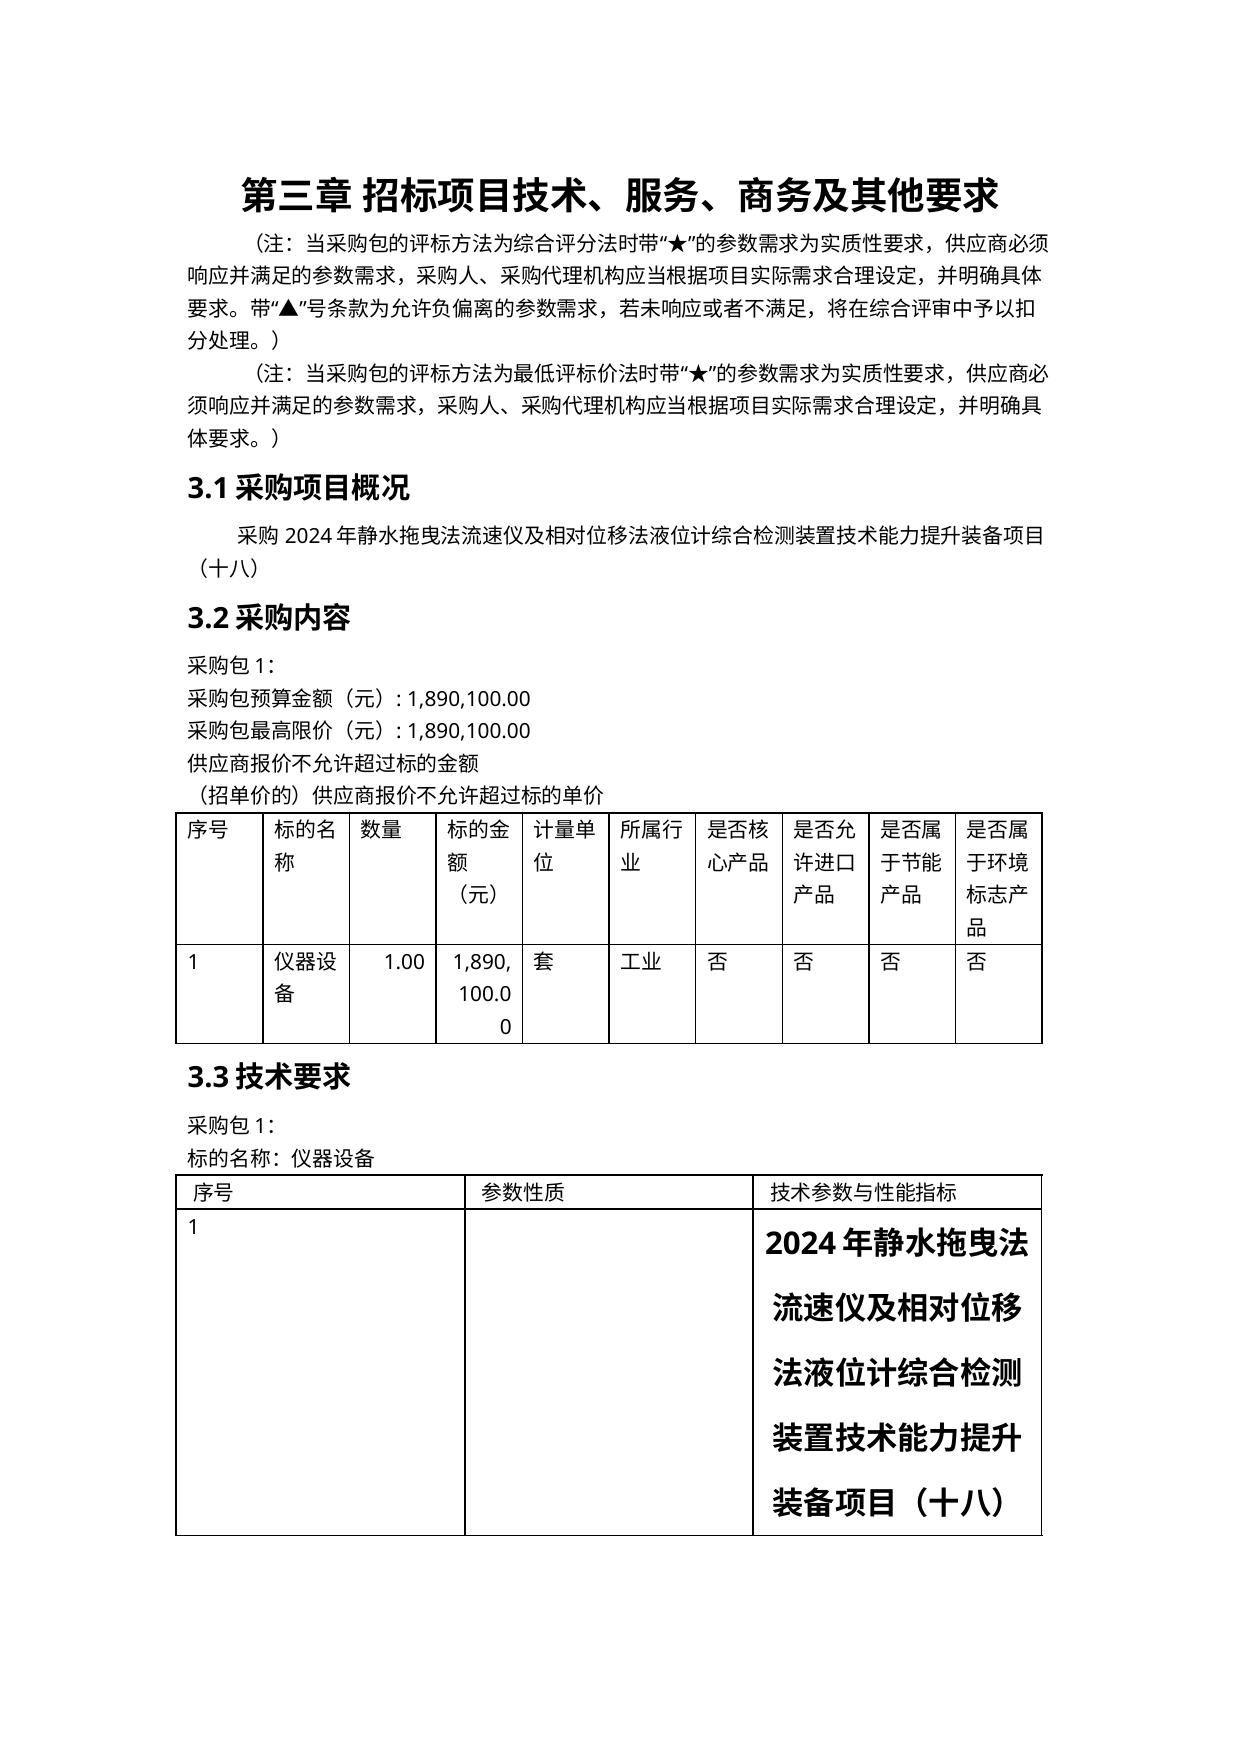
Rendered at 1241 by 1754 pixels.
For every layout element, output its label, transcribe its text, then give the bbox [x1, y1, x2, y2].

table_header 数量 [350, 814, 435, 943]
text 标的名称：仪器设备 [187, 1142, 1053, 1174]
table_header 标的金额 （元） [437, 814, 522, 943]
table_header 技术参数与性能指标 [754, 1176, 1041, 1208]
table_cell 否 [696, 945, 782, 1043]
table_header 所属行业 [610, 814, 695, 943]
table_header 是否允许进口产品 [783, 814, 868, 943]
table_header 是否核心产品 [696, 814, 782, 943]
table_header 计量单位 [523, 814, 608, 943]
text 采购包1： [187, 1109, 1053, 1142]
table_cell 仪器设备 [264, 945, 349, 1043]
text 3.2采购内容 [187, 584, 1053, 649]
table_header 是否属于节能产品 [870, 814, 955, 943]
text 采购包1： [187, 649, 1053, 682]
text 采购 2024年静水拖曳法流速仪及相对位移法液位计综合检测装置技术能力提升装备项目（十八） [187, 519, 1053, 584]
table_cell 套 [523, 945, 608, 1043]
table_header 序号 [177, 814, 262, 943]
table_header 标的名称 [264, 814, 349, 943]
text 3.1采购项目概况 [187, 454, 1053, 519]
text （注：当采购包的评标方法为最低评标价法时带“★”的参数需求为实质性要求，供应商必须响应并满足的参数需求，采购人、采购代理机构应当根据项目实际需求合理设定，并明确具体要求。） [187, 357, 1053, 454]
table_cell 否 [783, 945, 868, 1043]
table_cell 否 [956, 945, 1041, 1043]
text 第三章 招标项目技术、服务、商务及其他要求 [187, 162, 1053, 227]
table_cell 1 [177, 945, 262, 1043]
text （注：当采购包的评标方法为综合评分法时带“★”的参数需求为实质性要求，供应商必须响应并满足的参数需求，采购人、采购代理机构应当根据项目实际需求合理设定，并明确具体要求。带“▲”号条款为允许负偏离的参数需求，若未响应或者不满足，将在综合评审中予以扣分处理。） [187, 227, 1053, 357]
text 供应商报价不允许超过标的金额 [187, 747, 1053, 779]
text 采购包最高限价（元）: 1,890,100.00 [187, 714, 1053, 747]
table_cell 1 [177, 1210, 464, 1535]
table_cell 工业 [610, 945, 695, 1043]
text 3.3技术要求 [187, 1044, 1053, 1109]
table_header 是否属于环境标志产品 [956, 814, 1041, 943]
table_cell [754, 1210, 1041, 1535]
text 采购包预算金额（元）: 1,890,100.00 [187, 682, 1053, 714]
table_header 参数性质 [466, 1176, 752, 1208]
table_cell 否 [870, 945, 955, 1043]
table_cell [466, 1210, 752, 1535]
text （招单价的）供应商报价不允许超过标的单价 [187, 779, 1053, 812]
table_cell 1.00 [350, 945, 435, 1043]
table_cell 1,890,100.00 [437, 945, 522, 1043]
table_header 序号 [177, 1176, 464, 1208]
